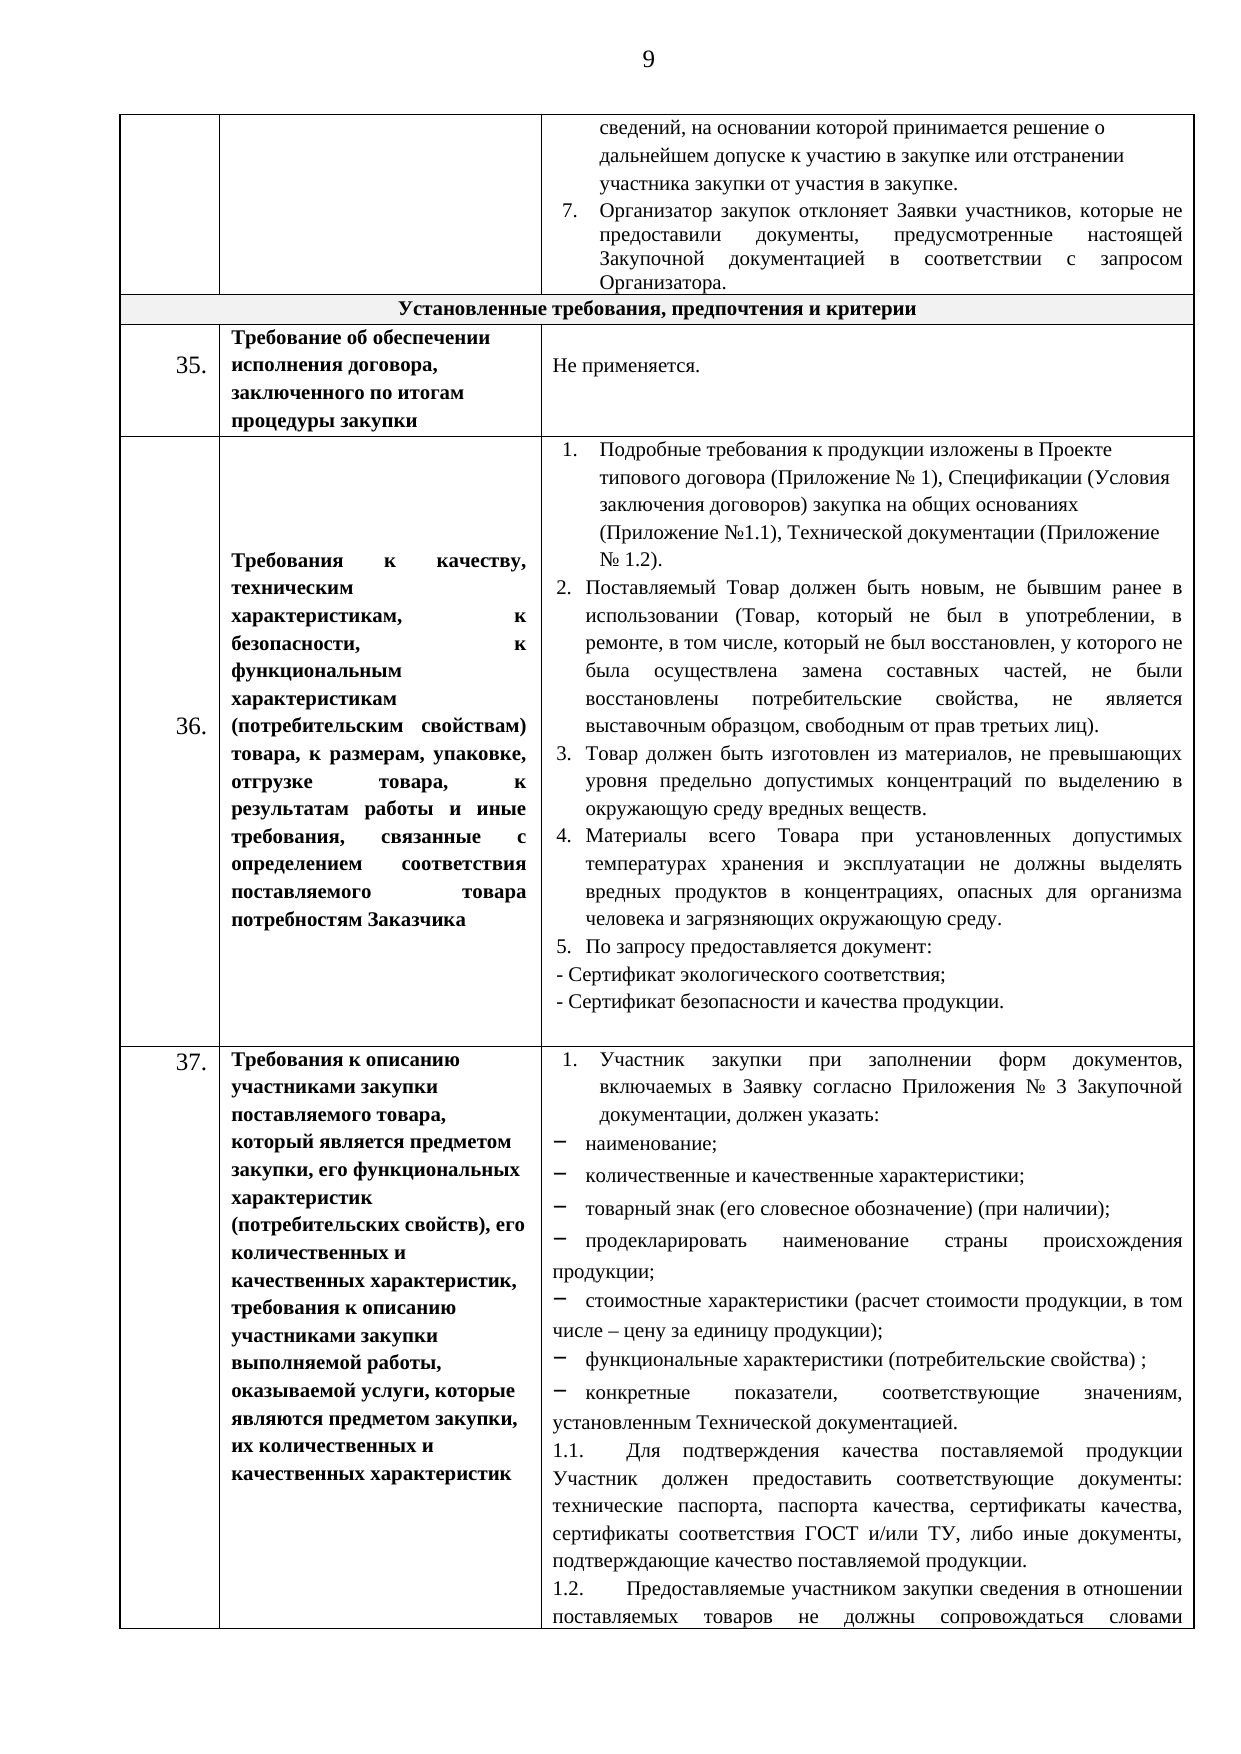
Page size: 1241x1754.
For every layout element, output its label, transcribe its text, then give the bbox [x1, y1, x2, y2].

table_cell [220, 115, 541, 294]
table_cell Требование об обеспечении исполнения договора, заключенного по итогам процедуры закупки [220, 325, 541, 436]
table_cell Требования к качеству, техническим характеристикам, к безопасности, к функциональным характеристикам (потребительским свойствам) товара, к размерам, упаковке, отгрузке товара, к результатам работы и иные требования, связанные с определением соответствия поставляемого товара потребностям Заказчика [220, 437, 541, 1046]
table_cell [121, 437, 219, 1046]
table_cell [220, 1047, 541, 1628]
table_cell Не применяется. [542, 325, 1193, 436]
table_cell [542, 1047, 1193, 1628]
table_cell Подробные требования к продукции изложены в Проекте типового договора (Приложение № 1), Спецификации (Условия заключения договоров) закупка на общих основаниях (Приложение №1.1), Технической документации (Приложение № 1.2). Поставляемый Товар должен быть новым, не бывшим ранее в использовании (Товар, который не был в употреблении, в ремонте, в том числе, который не был восстановлен, у которого не была осуществлена замена составных частей, не были восстановлены потребительские свойства, не является выставочным образцом, свободным от прав третьих лиц). Товар должен быть изготовлен из материалов, не превышающих уровня предельно допустимых концентраций по выделению в окружающую среду вредных веществ. Материалы всего Товара при установленных допустимых температурах хранения и эксплуатации не должны выделять вредных продуктов в концентрациях, опасных для организма человека и загрязняющих окружающую среду. По запросу предоставляется документ: - Сертификат экологического соответствия; - Сертификат безопасности и качества продукции. [542, 437, 1193, 1046]
table_cell Установленные требования, предпочтения и критерии [121, 295, 1193, 324]
table_cell [121, 1047, 219, 1628]
table_cell [121, 115, 219, 294]
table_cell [542, 115, 1193, 294]
table_cell [121, 325, 219, 436]
